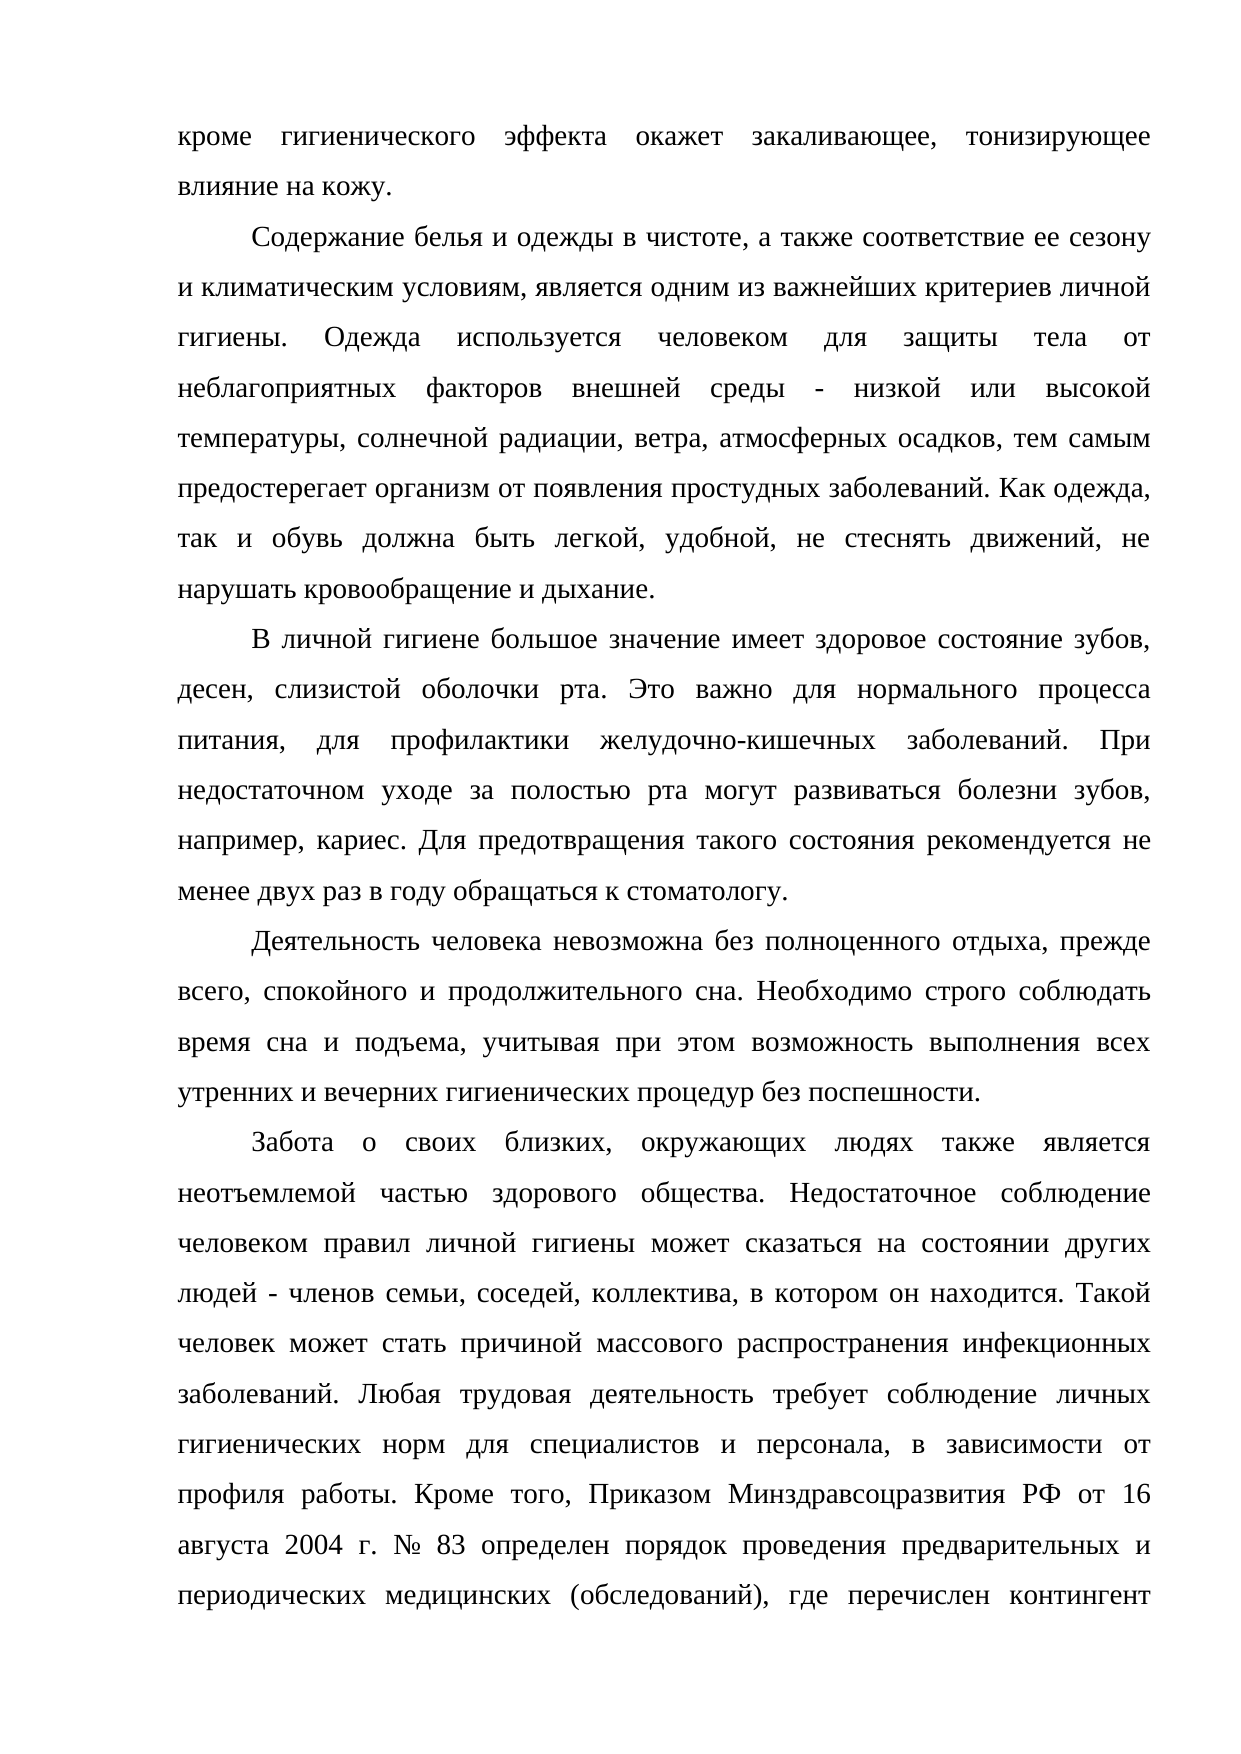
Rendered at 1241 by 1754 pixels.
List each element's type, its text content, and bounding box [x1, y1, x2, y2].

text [177, 118, 1152, 202]
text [177, 1124, 1152, 1611]
text Деятельность человека невозможна без полноценного отдыха, прежде всего, спокойного и продолжительного сна. Необходимо строго соблюдать время сна и подъема, учитывая при этом возможность выполнения всех утренних и вечерних гигиенических процедур без поспешности. [177, 923, 1152, 1108]
text Содержание белья и одежды в чистоте, а также соответствие ее сезону и климатическим условиям, является одним из важнейших критериев личной гигиены. Одежда используется человеком для защиты тела от неблагоприятных факторов внешней среды - низкой или высокой температуры, солнечной радиации, ветра, атмосферных осадков, тем самым предостерегает организм от появления простудных заболеваний. Как одежда, так и обувь должна быть легкой, удобной, не стеснять движений, не нарушать кровообращение и дыхание. [177, 219, 1152, 604]
text В личной гигиене большое значение имеет здоровое состояние зубов, десен, слизистой оболочки рта. Это важно для нормального процесса питания, для профилактики желудочно-кишечных заболеваний. При недостаточном уходе за полостью рта могут развиваться болезни зубов, например, кариес. Для предотвращения такого состояния рекомендуется не менее двух раз в году обращаться к стоматологу. [177, 621, 1152, 906]
